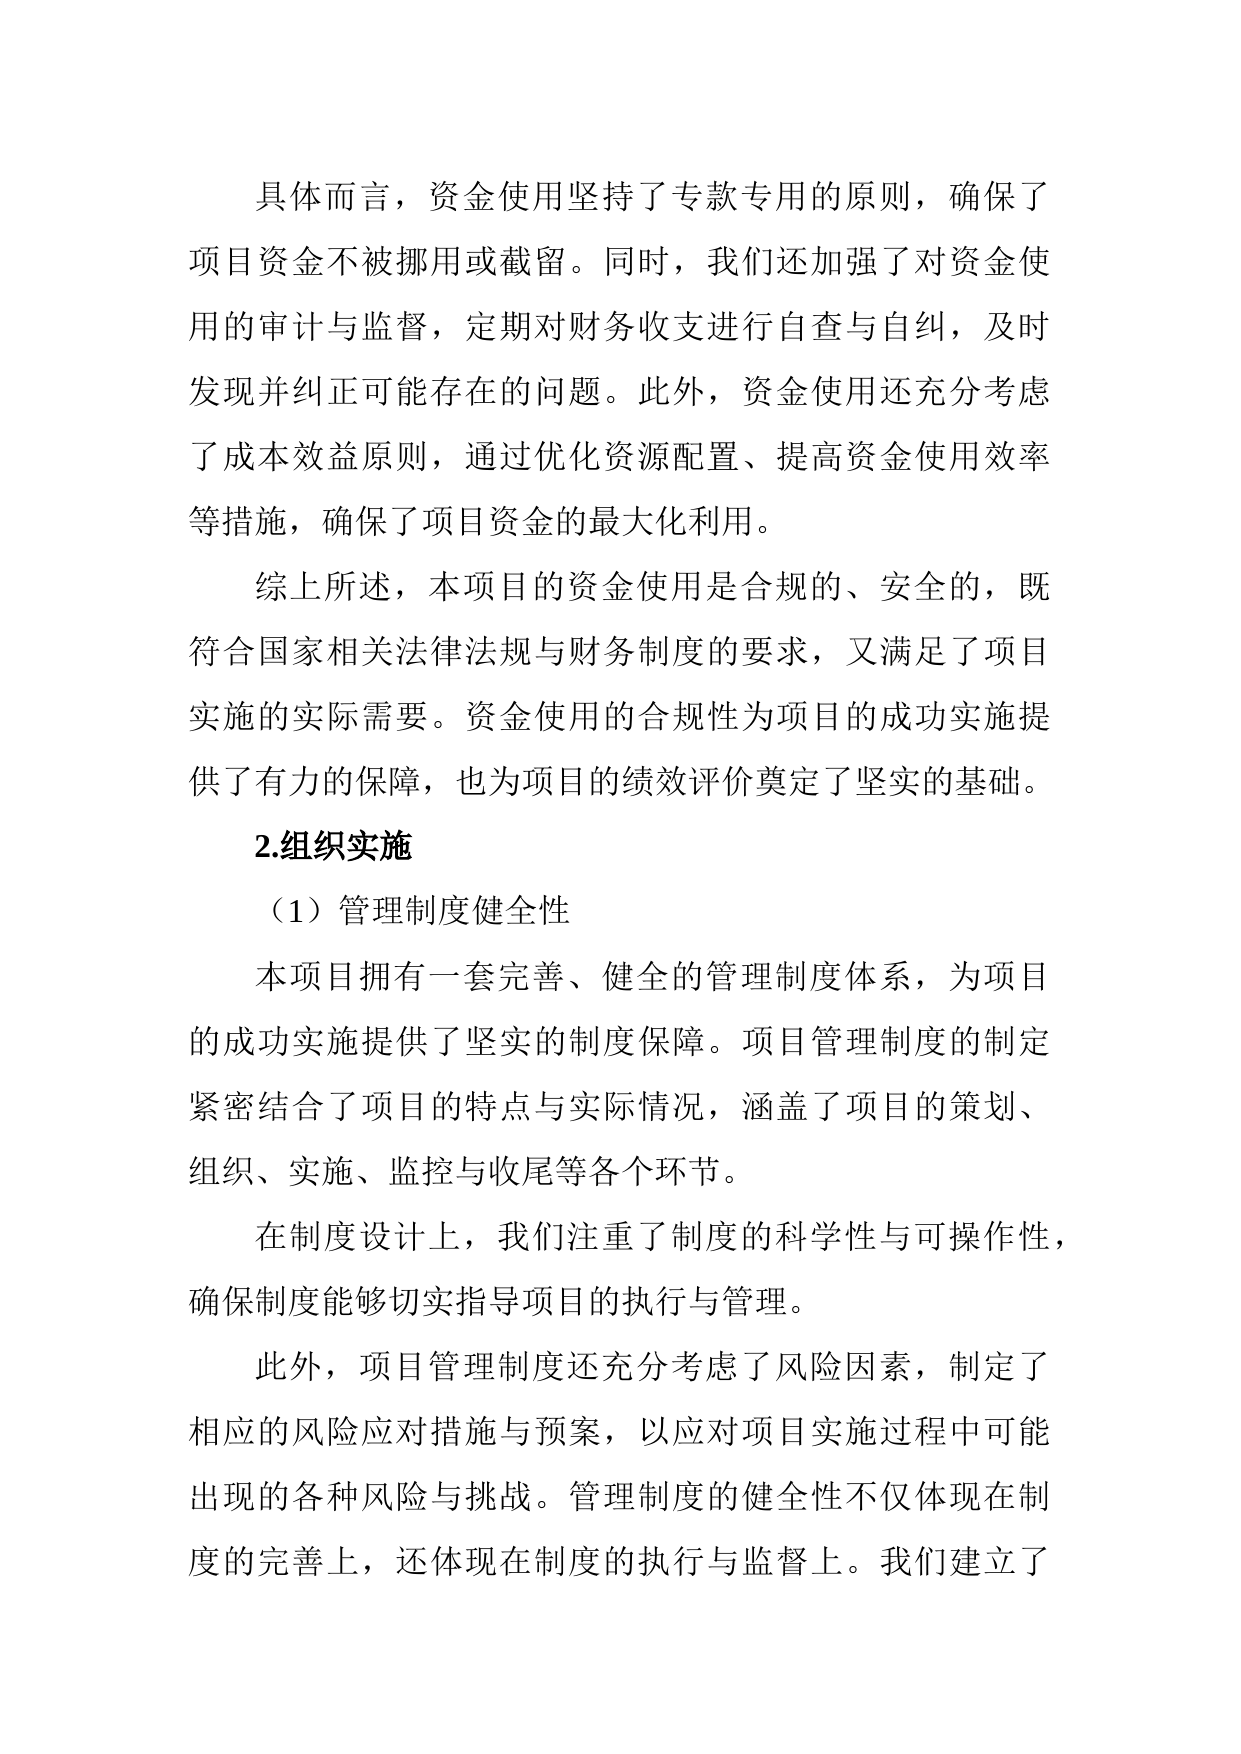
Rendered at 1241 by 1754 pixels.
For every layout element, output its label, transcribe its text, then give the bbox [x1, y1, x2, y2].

text 具体而言，资金使用坚持了专款专用的原则，确保了项目资金不被挪用或截留。同时，我们还加强了对资金使用的审计与监督，定期对财务收支进行自查与自纠，及时发现并纠正可能存在的问题。此外，资金使用还充分考虑了成本效益原则，通过优化资源配置、提高资金使用效率等措施，确保了项目资金的最大化利用。 [187, 162, 1053, 552]
text 在制度设计上，我们注重了制度的科学性与可操作性，确保制度能够切实指导项目的执行与管理。 [187, 1202, 1053, 1332]
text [187, 1332, 1053, 1592]
text 综上所述，本项目的资金使用是合规的、安全的，既符合国家相关法律法规与财务制度的要求，又满足了项目实施的实际需要。资金使用的合规性为项目的成功实施提供了有力的保障，也为项目的绩效评价奠定了坚实的基础。 [187, 552, 1053, 812]
text 2.组织实施 [187, 812, 1053, 877]
text （1）管理制度健全性 [187, 877, 1053, 942]
text 本项目拥有一套完善、健全的管理制度体系，为项目的成功实施提供了坚实的制度保障。项目管理制度的制定紧密结合了项目的特点与实际情况，涵盖了项目的策划、组织、实施、监控与收尾等各个环节。 [187, 942, 1053, 1202]
